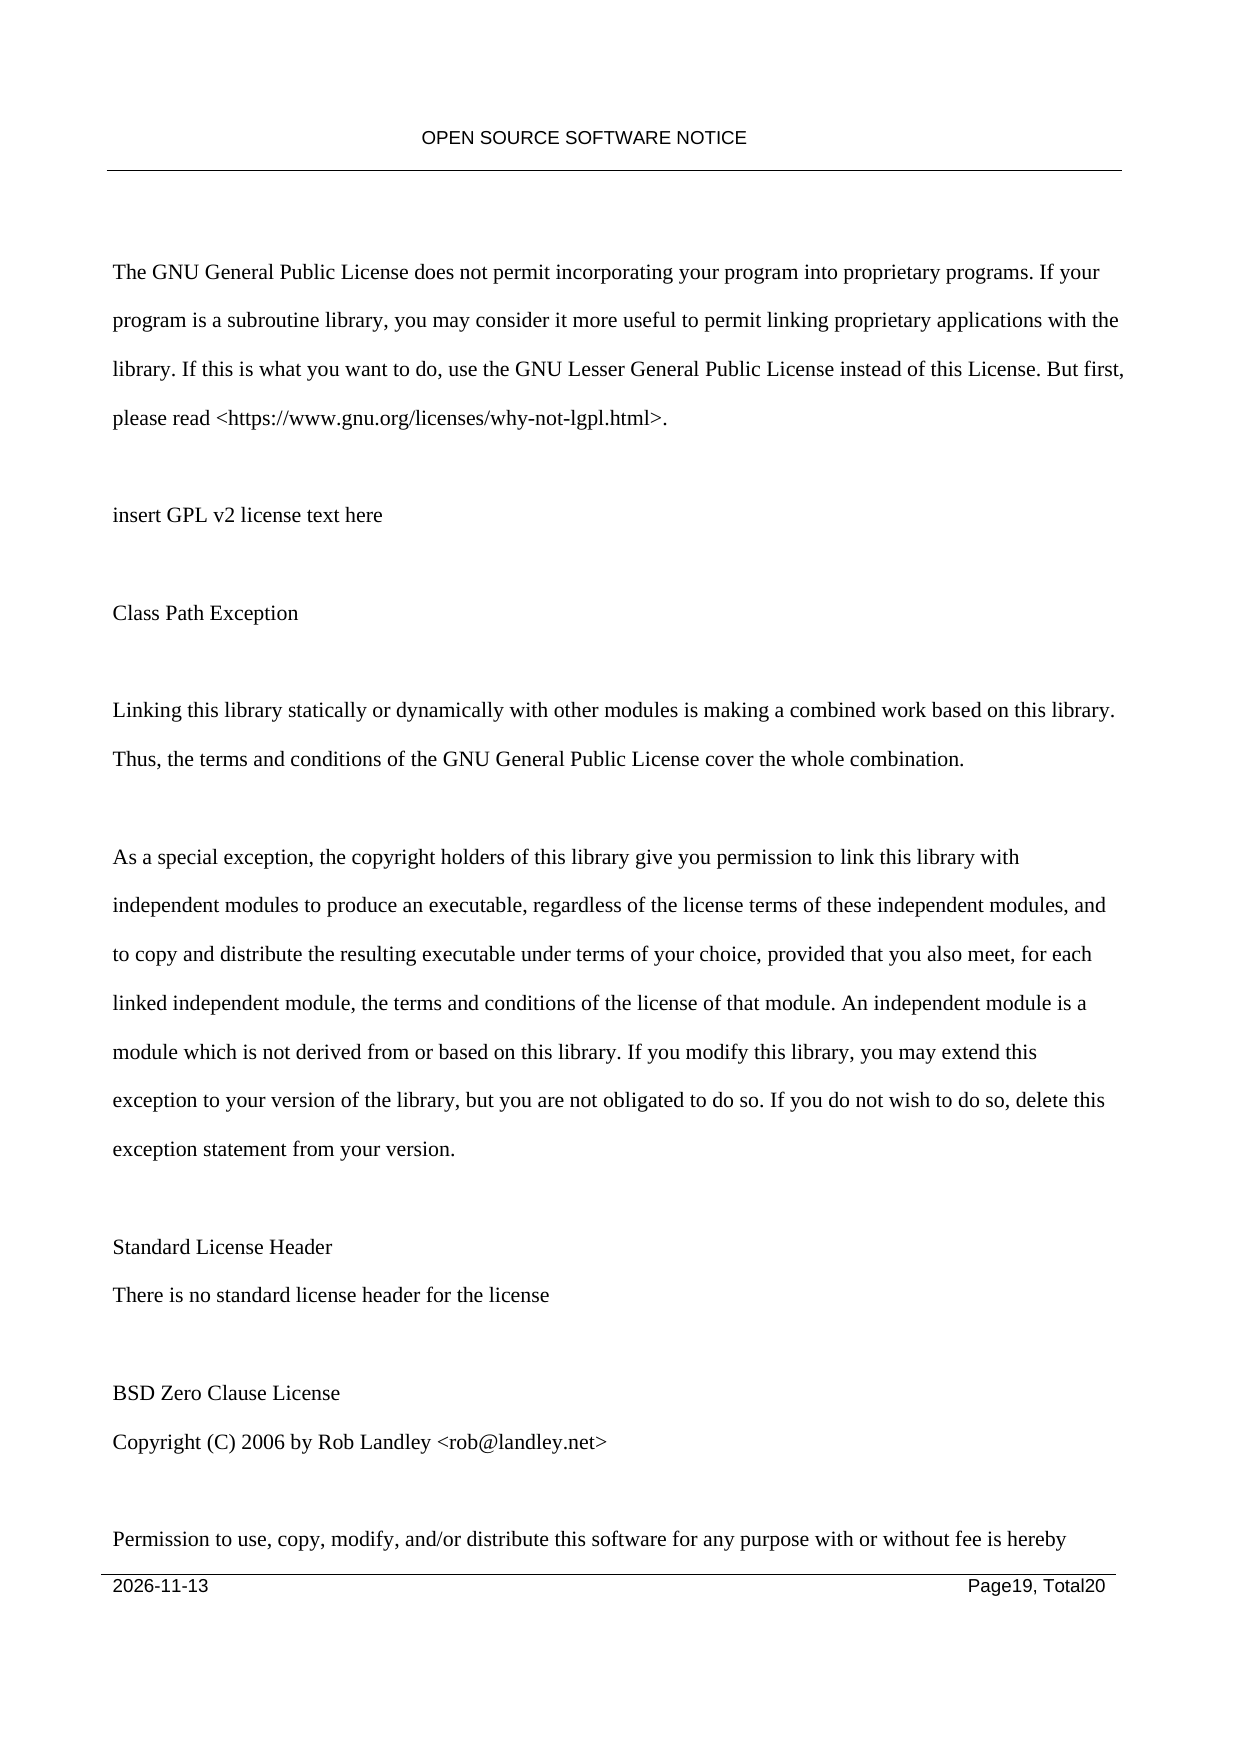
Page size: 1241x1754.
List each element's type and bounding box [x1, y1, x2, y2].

text [112, 206, 1128, 1555]
